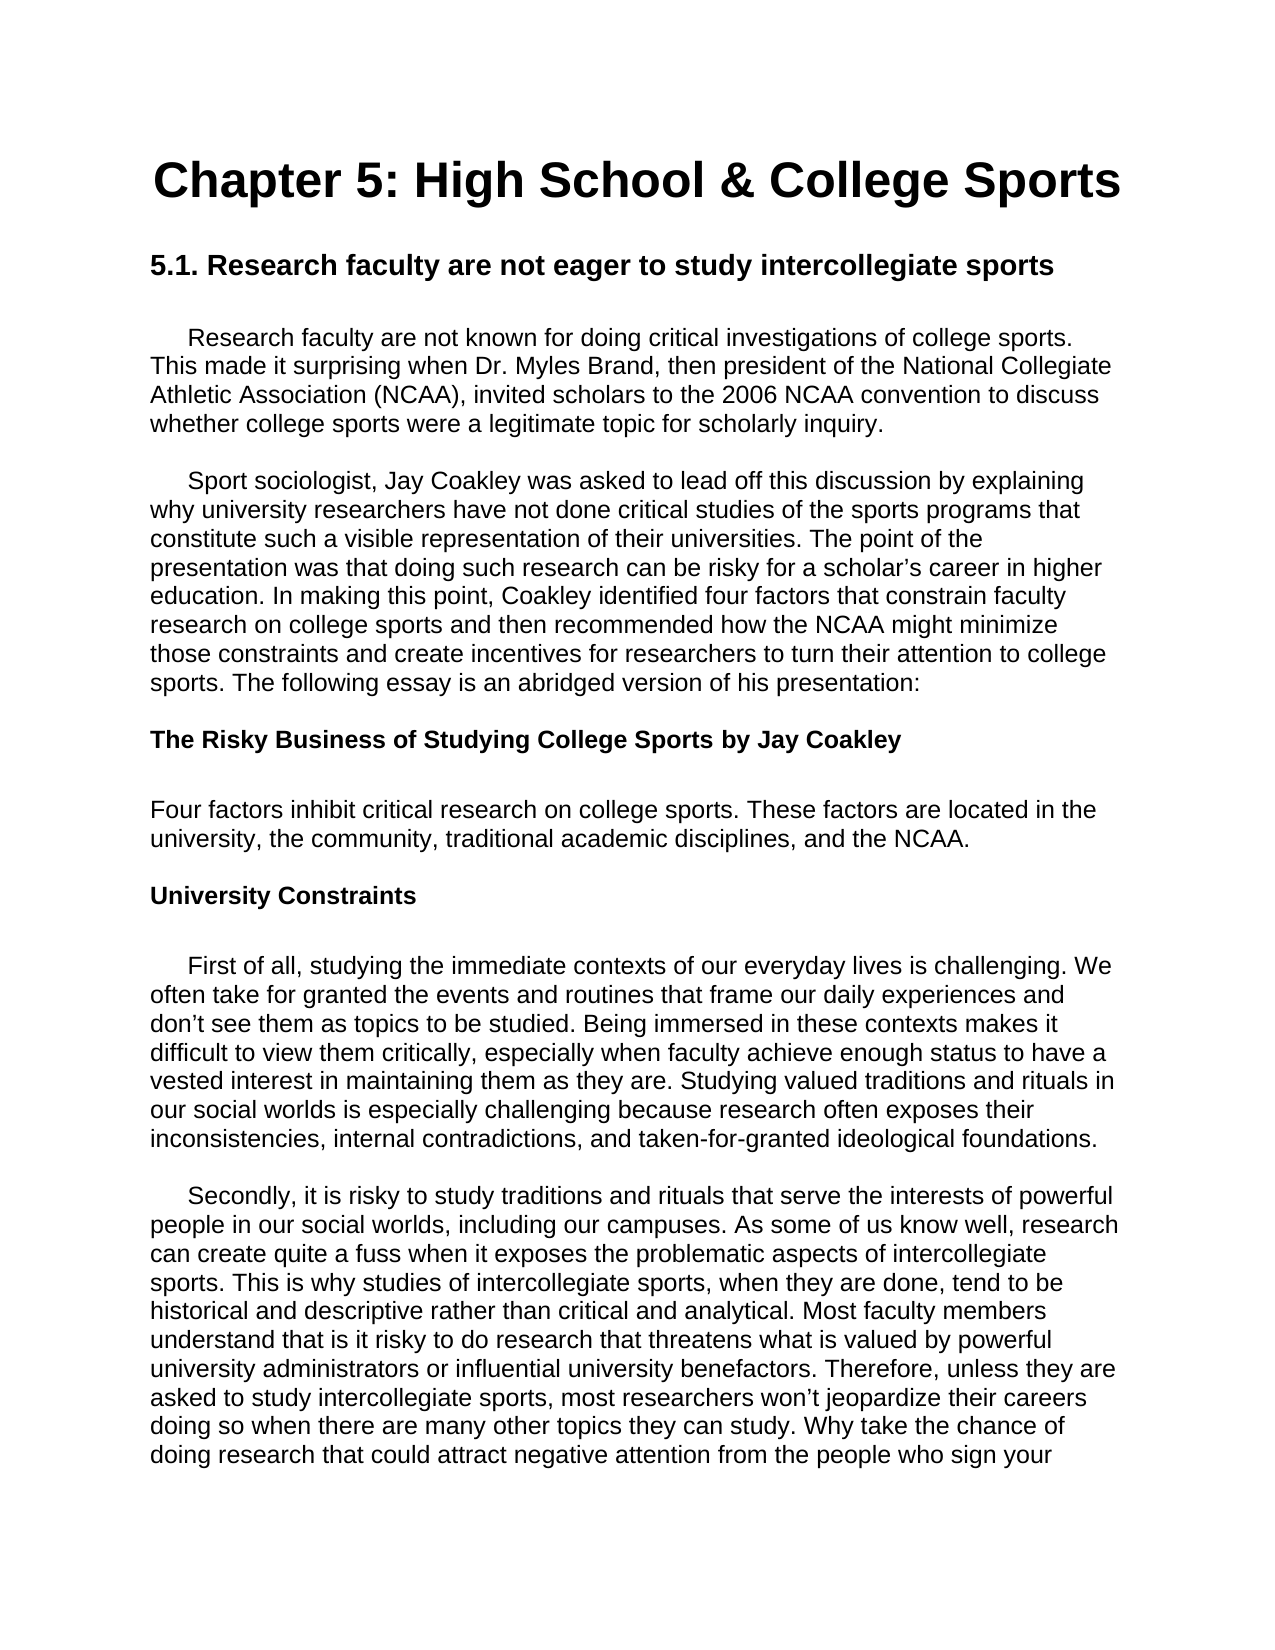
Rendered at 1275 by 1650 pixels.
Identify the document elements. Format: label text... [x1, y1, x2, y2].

title Chapter 5: High School & College Sports [150, 150, 1125, 207]
subtitle The Risky Business of Studying College Sports by Jay Coakley [150, 725, 1125, 754]
text First of all, studying the immediate contexts of our everyday lives is challenging. We often take for granted the events and routines that frame our daily experiences and don’t see them as topics to be studied. Being immersed in these contexts makes it difficult to view them critically, especially when faculty achieve enough status to have a vested interest in maintaining them as they are. Studying valued traditions and rituals in our social worlds is especially challenging because research often exposes their inconsistencies, internal contradictions, and taken-for-granted ideological foundations. [150, 951, 1125, 1152]
text Sport sociologist, Jay Coakley was asked to lead off this discussion by explaining why university researchers have not done critical studies of the sports programs that constitute such a visible representation of their universities. The point of the presentation was that doing such research can be risky for a scholar’s career in higher education. In making this point, Coakley identified four factors that constrain faculty research on college sports and then recommended how the NCAA might minimize those constraints and create incentives for researchers to turn their attention to college sports. The following essay is an abridged version of his presentation: [150, 466, 1125, 696]
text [150, 1181, 1125, 1469]
subtitle University Constraints [150, 881, 1125, 910]
text Four factors inhibit critical research on college sports. These factors are located in the university, the community, traditional academic disciplines, and the NCAA. [150, 795, 1125, 852]
subtitle 5.1. Research faculty are not eager to study intercollegiate sports [150, 248, 1125, 281]
text Research faculty are not known for doing critical investigations of college sports. This made it surprising when Dr. Myles Brand, then president of the National Collegiate Athletic Association (NCAA), invited scholars to the 2006 NCAA convention to discuss whether college sports were a legitimate topic for scholarly inquiry. [150, 322, 1125, 437]
